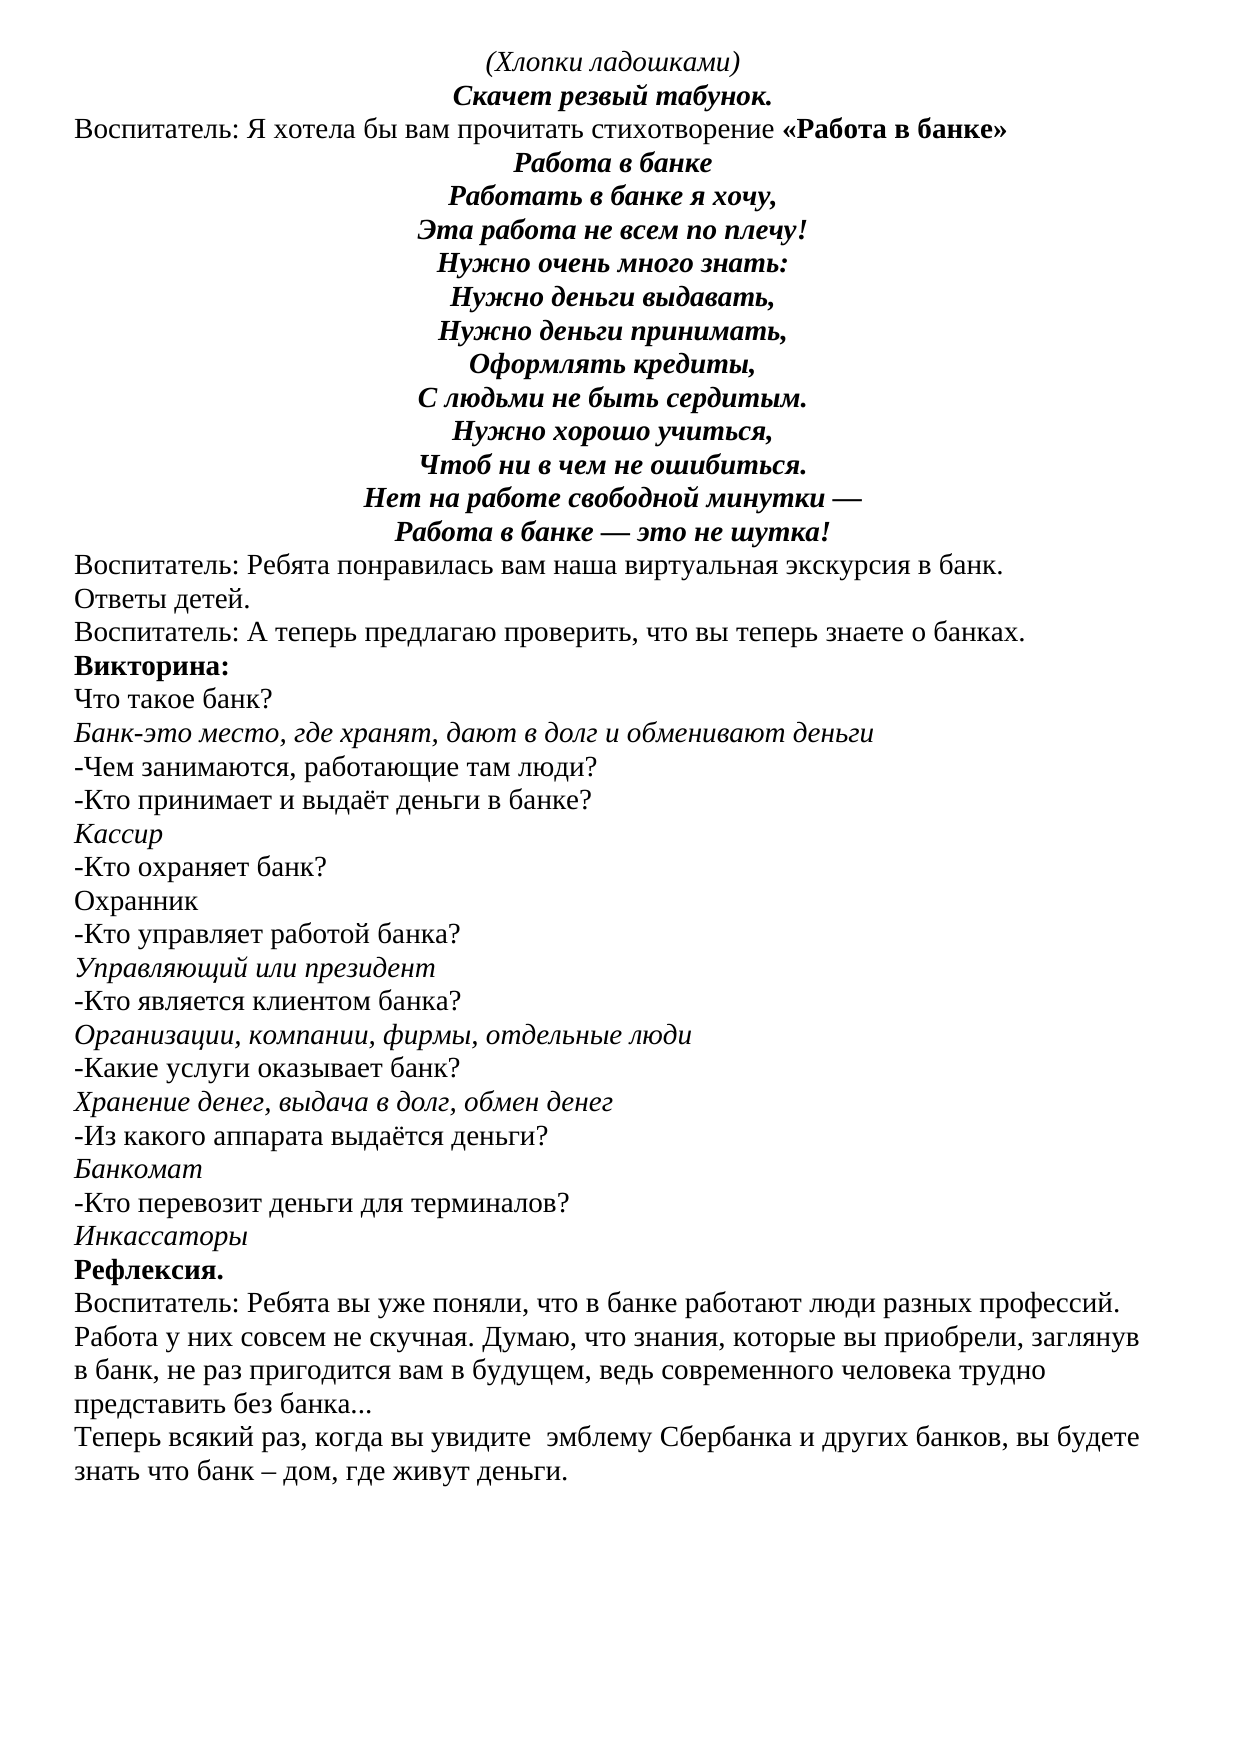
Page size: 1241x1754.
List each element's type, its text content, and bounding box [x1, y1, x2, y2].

text Охранник [74, 883, 1152, 916]
text Хранение денег, выдача в долг, обмен денег [74, 1084, 1152, 1118]
text Воспитатель: Я хотела бы вам прочитать стихотворение «Работа в банке» [74, 111, 1152, 145]
text Воспитатель: Ребята понравилась вам наша виртуальная экскурсия в банк. [74, 547, 1152, 581]
text -Кто принимает и выдаёт деньги в банке? [74, 782, 1152, 816]
text Организации, компании, фирмы, отдельные люди [74, 1017, 1152, 1051]
text Оформлять кредиты, [74, 346, 1152, 380]
text Воспитатель: Ребята вы уже поняли, что в банке работают люди разных профессий. Работа у них совсем не скучная. Думаю, что знания, которые вы приобрели, заглянув в банк, не раз пригодится вам в будущем, ведь современного человека трудно представить без банка... Теперь всякий раз, когда вы увидите эмблему Сбербанка и других банков, вы будете знать что банк – дом, где живут деньги. [74, 1285, 1152, 1487]
text -Кто является клиентом банка? [74, 983, 1152, 1017]
text Нужно очень много знать: [74, 246, 1152, 279]
text Ответы детей. [74, 581, 1152, 614]
text -Какие услуги оказывает банк? [74, 1051, 1152, 1084]
text Нужно хорошо учиться, [74, 413, 1152, 447]
text Управляющий или президент [74, 950, 1152, 983]
text -Кто перевозит деньги для терминалов? [74, 1185, 1152, 1218]
text Банк-это место, где хранят, дают в долг и обменивают деньги [74, 715, 1152, 749]
text Инкассаторы [74, 1218, 1152, 1252]
text Работать в банке я хочу, [74, 178, 1152, 212]
text Работа в банке — это не шутка! [74, 514, 1152, 547]
text -Из какого аппарата выдаётся деньги? [74, 1118, 1152, 1151]
text -Чем занимаются, работающие там люди? [74, 749, 1152, 782]
text Эта работа не всем по плечу! [74, 212, 1152, 246]
text Банкомат [74, 1151, 1152, 1185]
text Что такое банк? [74, 682, 1152, 715]
text Викторина: [74, 648, 1152, 682]
text Рефлексия. [74, 1252, 1152, 1285]
text Кассир [74, 816, 1152, 849]
text Работа в банке [74, 145, 1152, 178]
text Чтоб ни в чем не ошибиться. [74, 447, 1152, 480]
text Скачет резвый табунок. [74, 78, 1152, 111]
text -Кто управляет работой банка? [74, 916, 1152, 950]
text -Кто охраняет банк? [74, 849, 1152, 883]
text (Хлопки ладошками) [74, 44, 1152, 78]
text Нужно деньги выдавать, [74, 279, 1152, 313]
text С людьми не быть сердитым. [74, 380, 1152, 413]
text Воспитатель: А теперь предлагаю проверить, что вы теперь знаете о банках. [74, 614, 1152, 648]
text Нет на работе свободной минутки — [74, 480, 1152, 514]
text Нужно деньги принимать, [74, 313, 1152, 346]
